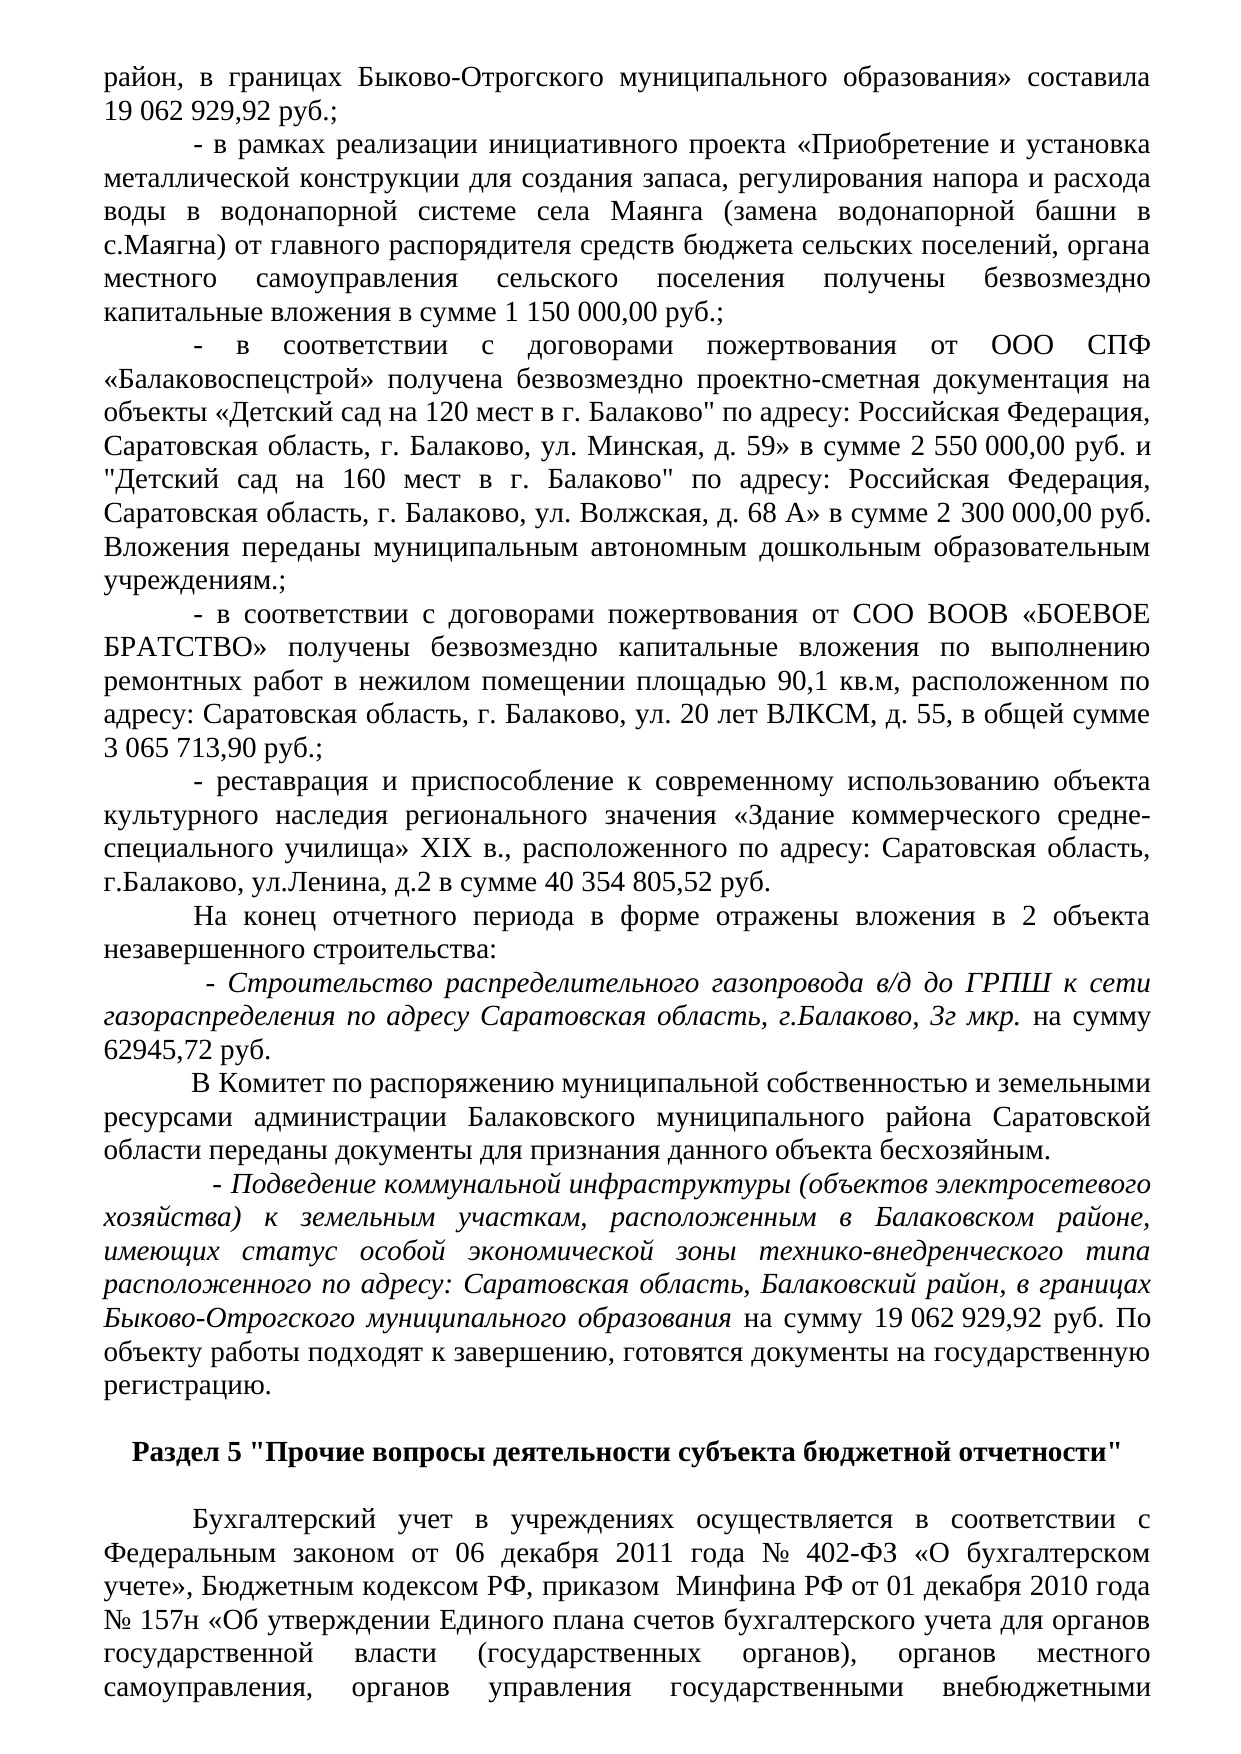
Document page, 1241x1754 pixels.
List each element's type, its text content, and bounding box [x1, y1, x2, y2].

text В Комитет по распоряжению муниципальной собственностью и земельными ресурсами администрации Балаковского муниципального района Саратовской области переданы документы для признания данного объекта бесхозяйным. [103, 1065, 1152, 1166]
text На конец отчетного периода в форме отражены вложения в 2 объекта незавершенного строительства: [103, 898, 1152, 965]
text - Строительство распределительного газопровода в/д до ГРПШ к сети газораспределения по адресу Саратовская область, г.Балаково, 3г мкр. на сумму 62945,72 руб. [103, 965, 1152, 1065]
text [103, 59, 1152, 126]
text - в рамках реализации инициативного проекта «Приобретение и установка металлической конструкции для создания запаса, регулирования напора и расхода воды в водонапорной системе села Маянга (замена водонапорной башни в с.Маягна) от главного распорядителя средств бюджета сельских поселений, органа местного самоуправления сельского поселения получены безвозмездно капитальные вложения в сумме 1 150 000,00 руб.; [103, 126, 1152, 327]
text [103, 1501, 1152, 1703]
text - Подведение коммунальной инфраструктуры (объектов электросетевого хозяйства) к земельным участкам, расположенным в Балаковском районе, имеющих статус особой экономической зоны технико-внедренческого типа расположенного по адресу: Саратовская область, Балаковский район, в границах Быково-Отрогского муниципального образования на сумму 19 062 929,92 руб. По объекту работы подходят к завершению, готовятся документы на государственную регистрацию. [103, 1166, 1152, 1401]
text Раздел 5 "Прочие вопросы деятельности субъекта бюджетной отчетности" [103, 1434, 1152, 1468]
text - в соответствии с договорами пожертвования от ООО СПФ «Балаковоспецстрой» получена безвозмездно проектно-сметная документация на объекты «Детский сад на 120 мест в г. Балаково" по адресу: Российская Федерация, Саратовская область, г. Балаково, ул. Минская, д. 59» в сумме 2 550 000,00 руб. и "Детский сад на 160 мест в г. Балаково" по адресу: Российская Федерация, Саратовская область, г. Балаково, ул. Волжская, д. 68 А» в сумме 2 300 000,00 руб. Вложения переданы муниципальным автономным дошкольным образовательным учреждениям.; [103, 327, 1152, 596]
text - реставрация и приспособление к современному использованию объекта культурного наследия регионального значения «Здание коммерческого средне-специального училища» XIX в., расположенного по адресу: Саратовская область, г.Балаково, ул.Ленина, д.2 в сумме 40 354 805,52 руб. [103, 763, 1152, 898]
text - в соответствии с договорами пожертвования от СОО ВООВ «БОЕВОЕ БРАТСТВО» получены безвозмездно капитальные вложения по выполнению ремонтных работ в нежилом помещении площадью 90,1 кв.м, расположенном по адресу: Саратовская область, г. Балаково, ул. 20 лет ВЛКСМ, д. 55, в общей сумме 3 065 713,90 руб.; [103, 596, 1152, 763]
